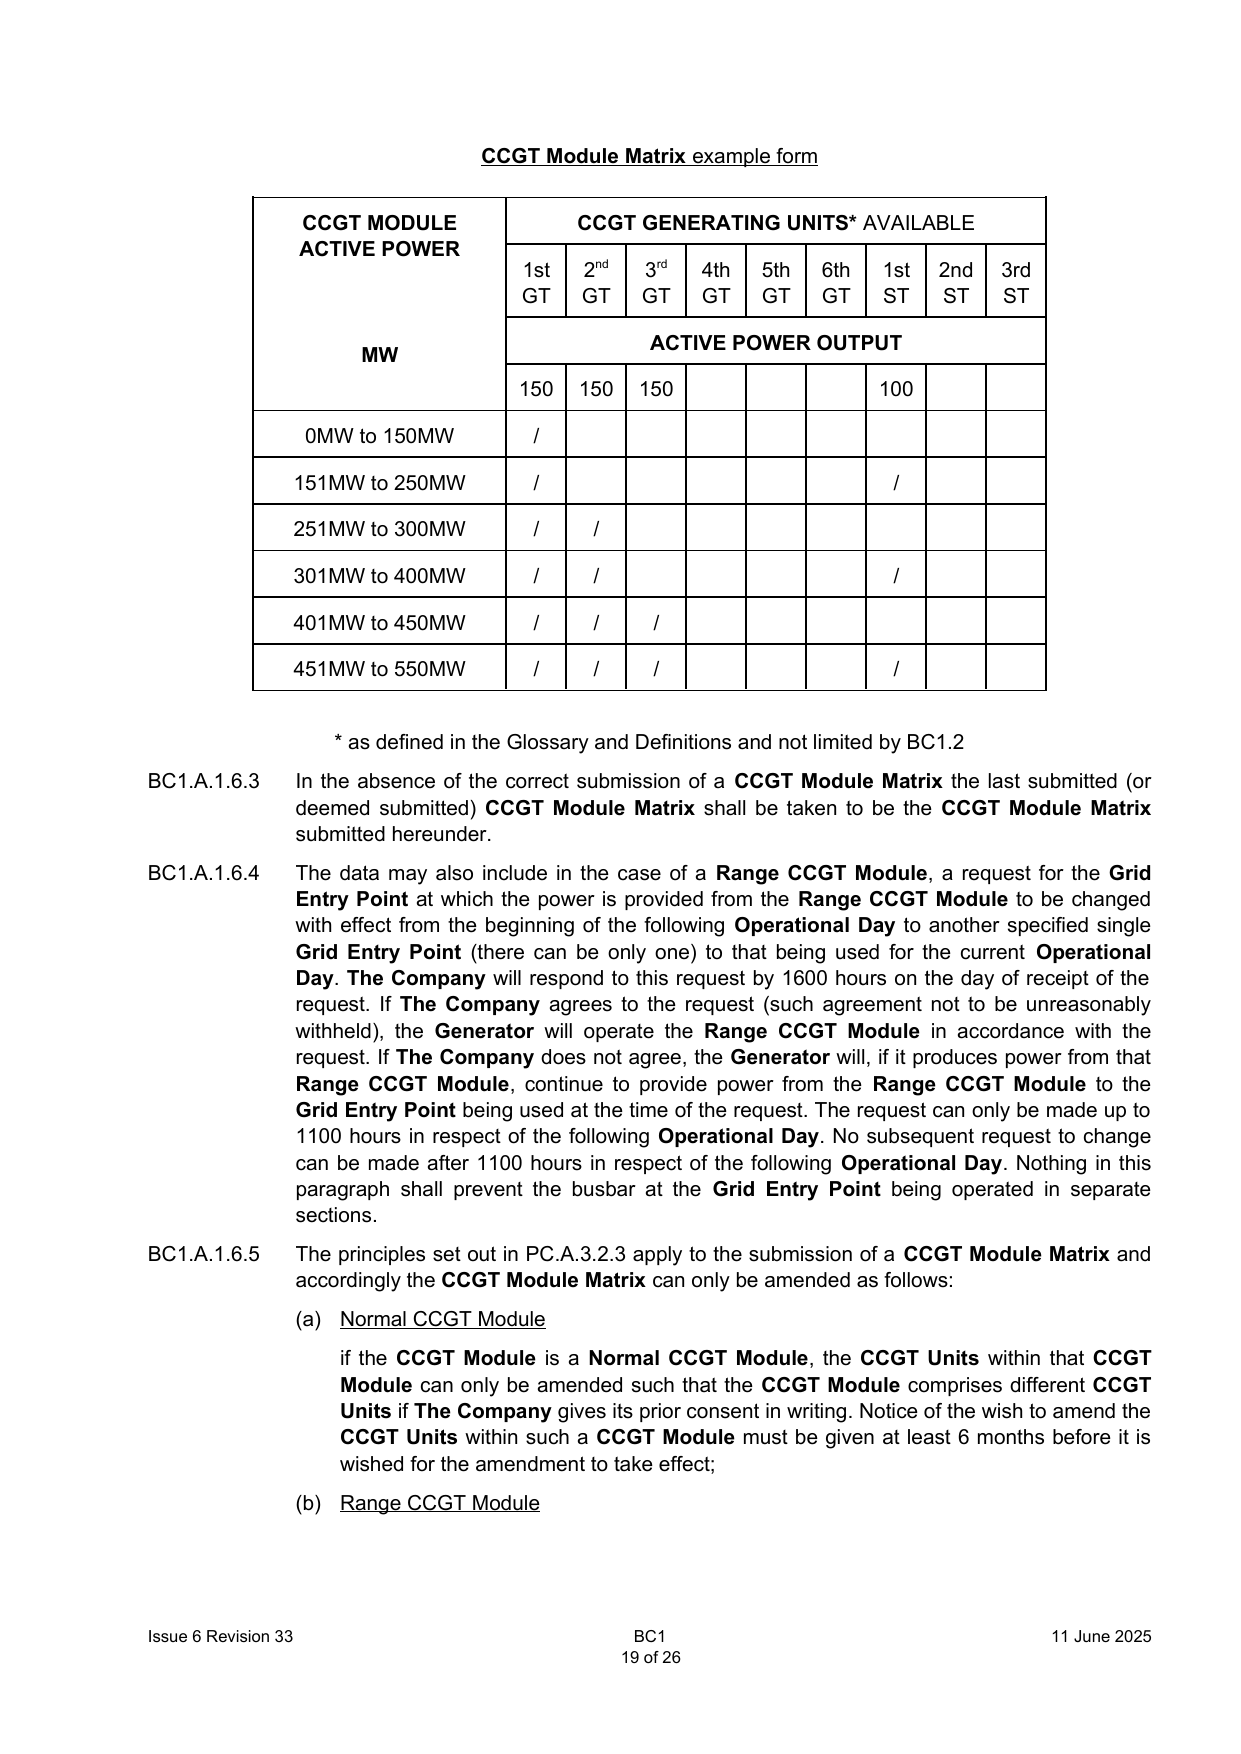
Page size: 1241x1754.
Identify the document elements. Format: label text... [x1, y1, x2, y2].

text if the CCGT Module is a Normal CCGT Module, the CCGT Units within that CCGT Module can only be amended such that the CCGT Module comprises different CCGT Units if The Company gives its prior consent in writing. Notice of the wish to amend the CCGT Units within such a CCGT Module must be given at least 6 months before it is wished for the amendment to take effect; [295, 1346, 1152, 1475]
table_cell [867, 411, 925, 456]
table_cell 2nd ST [927, 245, 985, 316]
table_cell [627, 411, 685, 456]
table_cell 6th GT [807, 245, 865, 316]
table_cell 3rd ST [987, 245, 1045, 316]
text CCGT Module Matrix example form [148, 144, 1152, 168]
table_cell [567, 458, 625, 503]
table_cell 401MW to 450MW [254, 598, 505, 643]
text (b) Range CCGT Module [295, 1490, 1152, 1514]
table_cell 451MW to 550MW [254, 645, 505, 689]
table_cell [687, 645, 745, 689]
table_header CCGT GENERATING UNITS* AVAILABLE [507, 198, 1045, 243]
table_cell / [867, 551, 925, 596]
table_cell / [507, 645, 565, 689]
table_cell / [867, 645, 925, 689]
table_cell [627, 505, 685, 549]
table_cell / [507, 411, 565, 456]
text (a) Normal CCGT Module [295, 1307, 1152, 1331]
table_cell 4th GT [687, 245, 745, 316]
table_cell 0MW to 150MW [254, 411, 505, 456]
table_cell [927, 411, 985, 456]
table_cell [687, 551, 745, 596]
table_cell [687, 411, 745, 456]
table_cell / [627, 645, 685, 689]
table_cell [687, 458, 745, 503]
table_cell [807, 598, 865, 643]
table_cell / [567, 551, 625, 596]
table_cell 150 [507, 365, 565, 409]
table_header CCGT MODULE ACTIVE POWER MW [254, 198, 505, 409]
table_cell [927, 458, 985, 503]
text BC1.A.1.6.3 In the absence of the correct submission of a CCGT Module Matrix the last submitted (or deemed submitted) CCGT Module Matrix shall be taken to be the CCGT Module Matrix submitted hereunder. [148, 769, 1152, 846]
table_cell 301MW to 400MW [254, 551, 505, 596]
table_cell [987, 365, 1045, 409]
table_cell [687, 365, 745, 409]
table_cell [807, 505, 865, 549]
table_cell [807, 551, 865, 596]
table_cell [927, 645, 985, 689]
table_cell [627, 458, 685, 503]
table_cell 151MW to 250MW [254, 458, 505, 503]
table_cell [747, 645, 805, 689]
table_cell 3rd GT [627, 245, 685, 316]
table_cell [927, 551, 985, 596]
table_cell 100 [867, 365, 925, 409]
table_cell / [507, 551, 565, 596]
table_cell 1st ST [867, 245, 925, 316]
table_cell [987, 411, 1045, 456]
text * as defined in the Glossary and Definitions and not limited by BC1.2 [148, 730, 1152, 754]
table_cell [687, 505, 745, 549]
table_cell [987, 505, 1045, 549]
table_cell [627, 551, 685, 596]
table_cell [807, 645, 865, 689]
table_cell [807, 458, 865, 503]
table_cell 2nd GT [567, 245, 625, 316]
table_cell / [567, 505, 625, 549]
table_cell 150 [567, 365, 625, 409]
text BC1.A.1.6.5 The principles set out in PC.A.3.2.3 apply to the submission of a CCGT Module Matrix and accordingly the CCGT Module Matrix can only be amended as follows: [148, 1242, 1152, 1292]
table_cell [567, 411, 625, 456]
table_cell [987, 458, 1045, 503]
table_cell / [507, 458, 565, 503]
table_cell [867, 598, 925, 643]
table_cell [927, 365, 985, 409]
table_cell ACTIVE POWER OUTPUT [507, 318, 1045, 363]
table_cell / [507, 598, 565, 643]
table_cell / [567, 645, 625, 689]
table_cell [747, 365, 805, 409]
table_cell [927, 505, 985, 549]
table_cell [747, 411, 805, 456]
table_cell / [627, 598, 685, 643]
table_cell [747, 505, 805, 549]
table_cell [747, 458, 805, 503]
table_cell [747, 551, 805, 596]
table_cell / [507, 505, 565, 549]
table_cell [987, 551, 1045, 596]
table_cell [807, 411, 865, 456]
table_cell 251MW to 300MW [254, 505, 505, 549]
table_cell / [567, 598, 625, 643]
table_cell [747, 598, 805, 643]
table_cell 150 [627, 365, 685, 409]
text BC1.A.1.6.4 The data may also include in the case of a Range CCGT Module, a request for the Grid Entry Point at which the power is provided from the Range CCGT Module to be changed with effect from the beginning of the following Operational Day to another specified single Grid Entry Point (there can be only one) to that being used for the current Operational Day. The Company will respond to this request by 1600 hours on the day of receipt of the request. If The Company agrees to the request (such agreement not to be unreasonably withheld), the Generator will operate the Range CCGT Module in accordance with the request. If The Company does not agree, the Generator will, if it produces power from that Range CCGT Module, continue to provide power from the Range CCGT Module to the Grid Entry Point being used at the time of the request. The request can only be made up to 1100 hours in respect of the following Operational Day. No subsequent request to change can be made after 1100 hours in respect of the following Operational Day. Nothing in this paragraph shall prevent the busbar at the Grid Entry Point being operated in separate sections. [148, 861, 1152, 1227]
table_cell [867, 505, 925, 549]
table_cell [987, 598, 1045, 643]
table_cell 1st GT [507, 245, 565, 316]
table_cell [687, 598, 745, 643]
table_cell [807, 365, 865, 409]
table_cell [927, 598, 985, 643]
table_cell / [867, 458, 925, 503]
table_cell [987, 645, 1045, 689]
table_cell 5th GT [747, 245, 805, 316]
